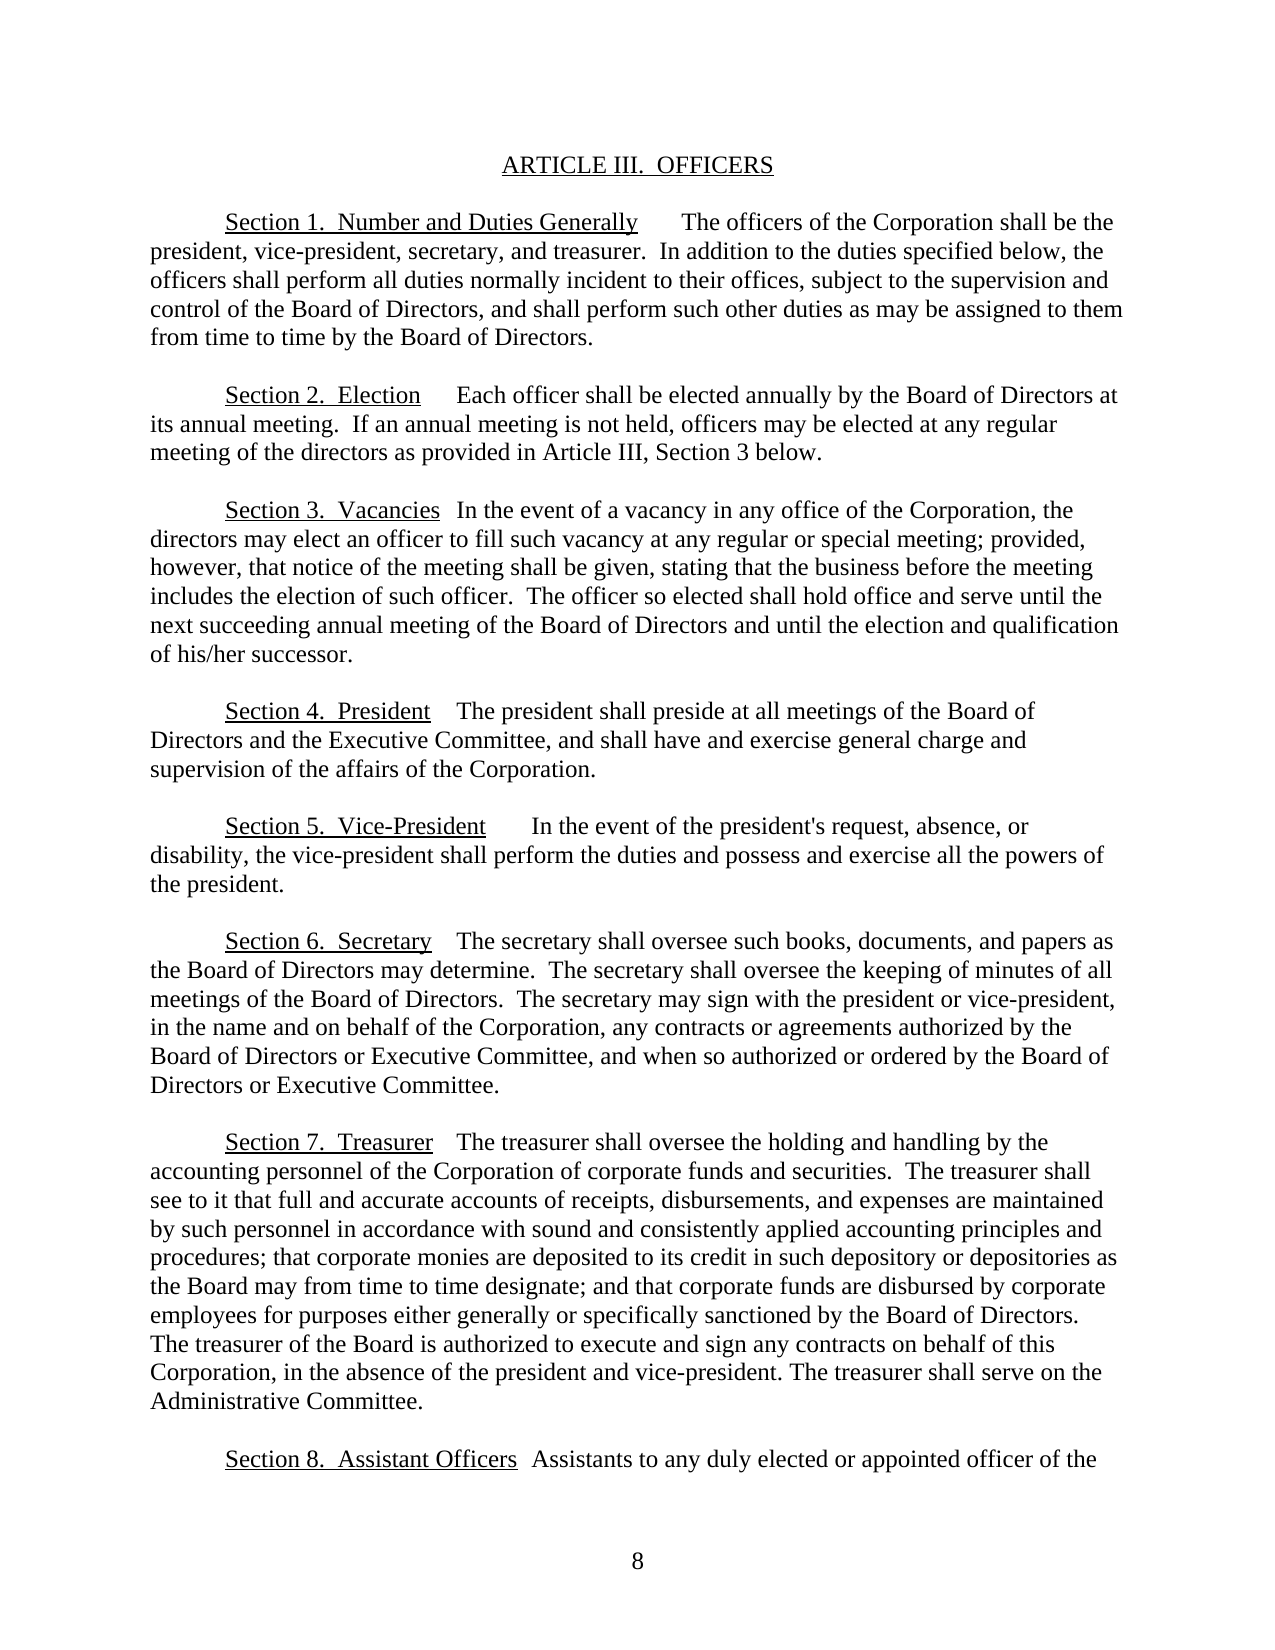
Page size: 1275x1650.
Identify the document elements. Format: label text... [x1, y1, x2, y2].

text Section 4. President The president shall preside at all meetings of the Board of Directors and the Executive Committee, and shall have and exercise general charge and supervision of the affairs of the Corporation. [150, 696, 1125, 782]
text ARTICLE III. OFFICERS [150, 150, 1125, 179]
text Section 5. Vice-President In the event of the president's request, absence, or disability, the vice-president shall perform the duties and possess and exercise all the powers of the president. [150, 811, 1125, 897]
text Section 6. Secretary The secretary shall oversee such books, documents, and papers as the Board of Directors may determine. The secretary shall oversee the keeping of minutes of all meetings of the Board of Directors. The secretary may sign with the president or vice-president, in the name and on behalf of the Corporation, any contracts or agreements authorized by the Board of Directors or Executive Committee, and when so authorized or ordered by the Board of Directors or Executive Committee. [150, 926, 1125, 1099]
text Section 1. Number and Duties Generally The officers of the Corporation shall be the president, vice-president, secretary, and treasurer. In addition to the duties specified below, the officers shall perform all duties normally incident to their offices, subject to the supervision and control of the Board of Directors, and shall perform such other duties as may be assigned to them from time to time by the Board of Directors. [150, 207, 1125, 351]
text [150, 1444, 1125, 1472]
text Section 3. Vacancies In the event of a vacancy in any office of the Corporation, the directors may elect an officer to fill such vacancy at any regular or special meeting; provided, however, that notice of the meeting shall be given, stating that the business before the meeting includes the election of such officer. The officer so elected shall hold office and serve until the next succeeding annual meeting of the Board of Directors and until the election and qualification of his/her successor. [150, 495, 1125, 667]
text Section 7. Treasurer The treasurer shall oversee the holding and handling by the accounting personnel of the Corporation of corporate funds and securities. The treasurer shall see to it that full and accurate accounts of receipts, disbursements, and expenses are maintained by such personnel in accordance with sound and consistently applied accounting principles and procedures; that corporate monies are deposited to its credit in such depository or depositories as the Board may from time to time designate; and that corporate funds are disbursed by corporate employees for purposes either generally or specifically sanctioned by the Board of Directors. The treasurer of the Board is authorized to execute and sign any contracts on behalf of this Corporation, in the absence of the president and vice-president. The treasurer shall serve on the Administrative Committee. [150, 1127, 1125, 1415]
text Section 2. Election Each officer shall be elected annually by the Board of Directors at its annual meeting. If an annual meeting is not held, officers may be elected at any regular meeting of the directors as provided in Article III, Section 3 below. [150, 380, 1125, 466]
